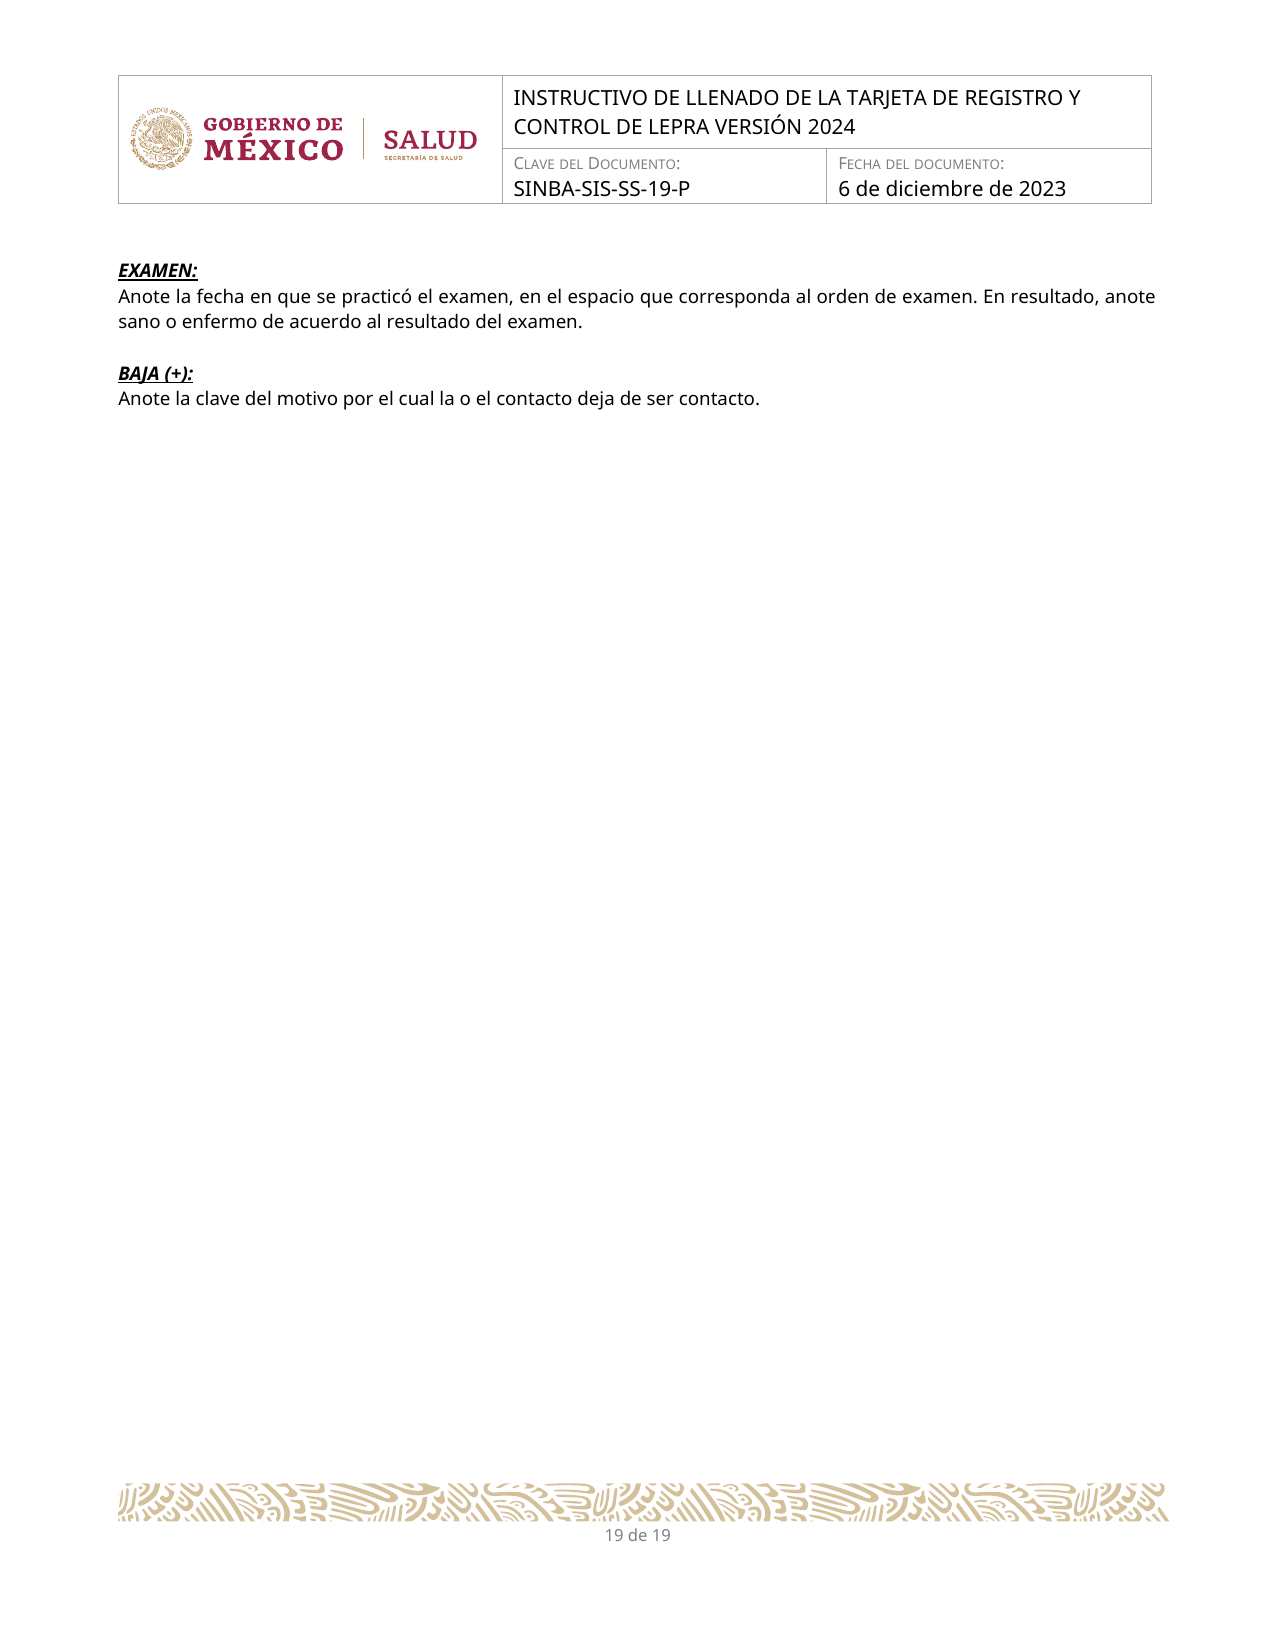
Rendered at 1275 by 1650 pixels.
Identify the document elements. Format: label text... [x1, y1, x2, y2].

text EXAMEN: [118, 258, 1157, 283]
text Anote la fecha en que se practicó el examen, en el espacio que corresponda al orden de examen. En resultado, anote sano o enfermo de acuerdo al resultado del examen. [118, 283, 1157, 334]
text Anote la clave del motivo por el cual la o el contacto deja de ser contacto. [118, 385, 1157, 411]
text BAJA (+): [118, 360, 1157, 385]
